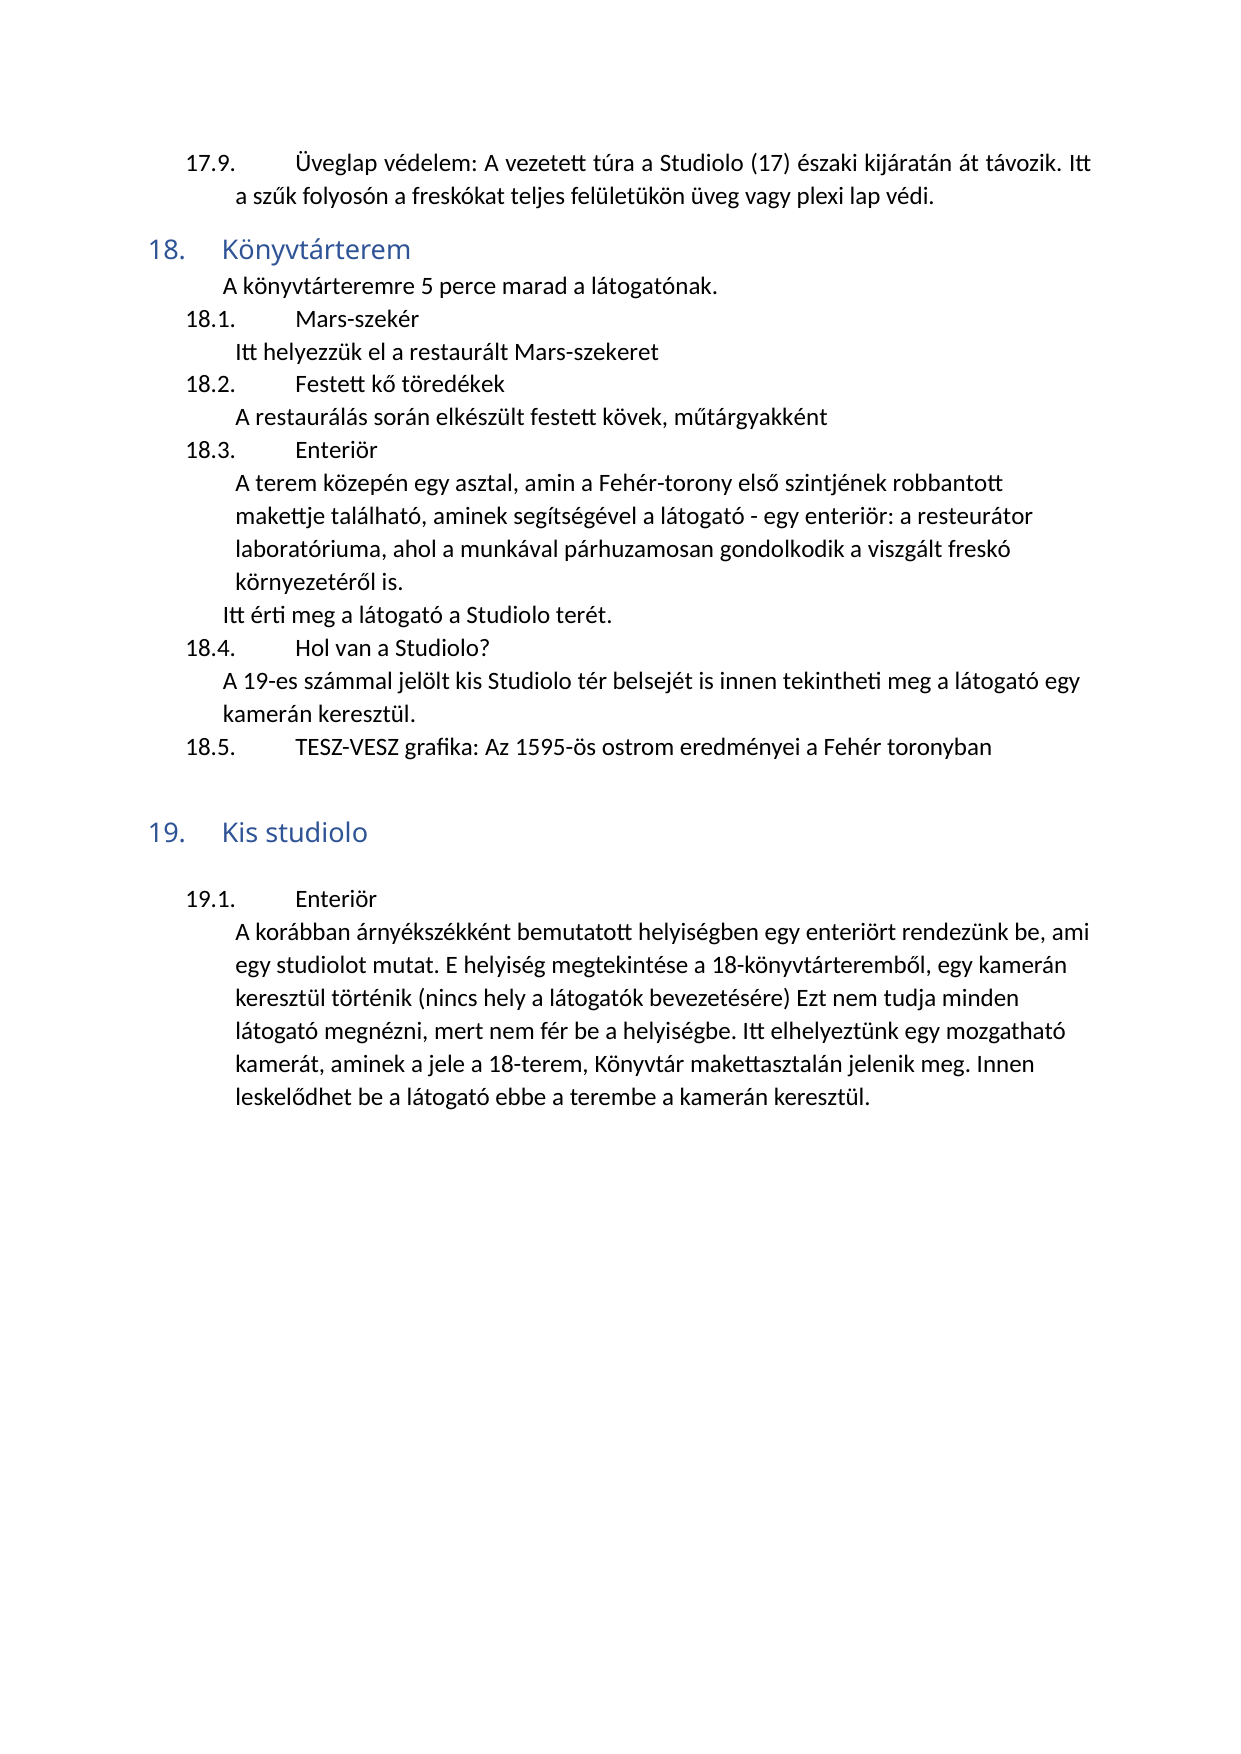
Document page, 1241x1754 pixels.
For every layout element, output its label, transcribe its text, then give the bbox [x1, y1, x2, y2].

list A terem közepén egy asztal, amin a Fehér-torony első szintjének robbantott makettje található, aminek segítségével a látogató - egy enteriör: a resteurátor laboratóriuma, ahol a munkával párhuzamosan gondolkodik a viszgált freskó környezetéről is. [235, 467, 1093, 597]
list A könyvtárteremre 5 perce marad a látogatónak. [223, 270, 1093, 300]
list Itt helyezzük el a restaurált Mars-szekeret [235, 336, 1093, 366]
list Itt érti meg a látogató a Studiolo terét. [223, 599, 1093, 629]
list A korábban árnyékszékként bemutatott helyiségben egy enteriört rendezünk be, ami egy studiolot mutat. E helyiség megtekintése a 18-könyvtárteremből, egy kamerán keresztül történik (nincs hely a látogatók bevezetésére) Ezt nem tudja minden látogató megnézni, mert nem fér be a helyiségbe. Itt elhelyeztünk egy mozgatható kamerát, aminek a jele a 18-terem, Könyvtár makettasztalán jelenik meg. Innen leskelődhet be a látogató ebbe a terembe a kamerán keresztül. [235, 916, 1093, 1111]
subtitle Könyvtárterem [148, 230, 1093, 267]
list Enteriör [185, 883, 1093, 914]
list Mars-szekér [185, 303, 1093, 333]
list TESZ-VESZ grafika: Az 1595-ös ostrom eredményei a Fehér toronyban [185, 731, 1093, 761]
list Festett kő töredékek [185, 369, 1093, 399]
subtitle Kis studiolo [148, 813, 1093, 850]
list A 19-es számmal jelölt kis Studiolo tér belsejét is innen tekintheti meg a látogató egy kamerán keresztül. [223, 665, 1093, 728]
list Enteriör [185, 434, 1093, 465]
list A restaurálás során elkészült festett kövek, műtárgyakként [235, 402, 1093, 432]
list Hol van a Studiolo? [185, 632, 1093, 662]
list Üveglap védelem: A vezetett túra a Studiolo (17) északi kijáratán át távozik. Itt a szűk folyosón a freskókat teljes felületükön üveg vagy plexi lap védi. [185, 148, 1093, 211]
